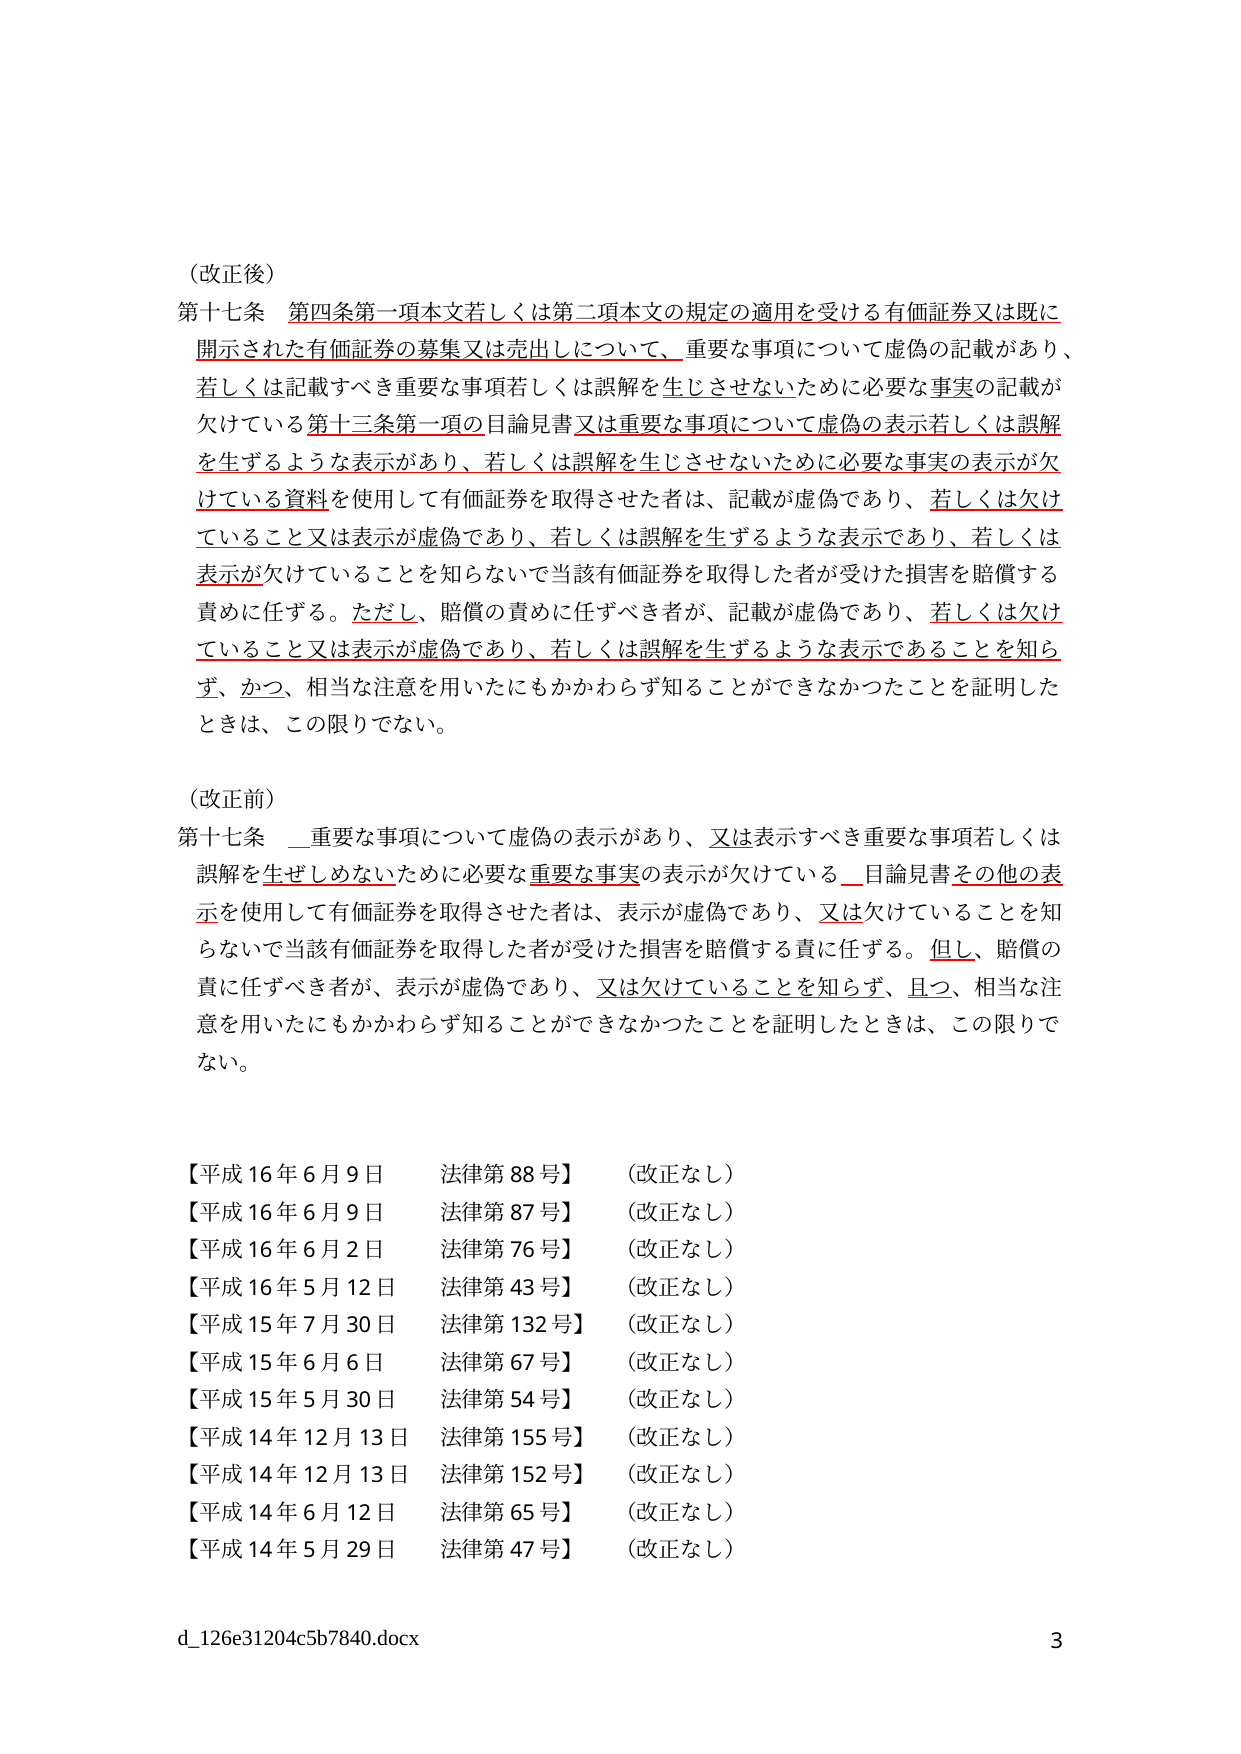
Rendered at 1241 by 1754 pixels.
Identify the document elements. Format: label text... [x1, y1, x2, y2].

text 第十七条 第四条第一項本文若しくは第二項本文の規定の適用を受ける有価証券又は既に開示された有価証券の募集又は売出しについて、重要な事項について虚偽の記載があり、若しくは記載すべき重要な事項若しくは誤解を生じさせないために必要な事実の記載が欠けている第十三条第一項の目論見書又は重要な事項について虚偽の表示若しくは誤解を生ずるような表示があり、若しくは誤解を生じさせないために必要な事実の表示が欠けている資料を使用して有価証券を取得させた者は、記載が虚偽であり、若しくは欠けていること又は表示が虚偽であり、若しくは誤解を生ずるような表示であり、若しくは表示が欠けていることを知らないで当該有価証券を取得した者が受けた損害を賠償する責めに任ずる。ただし、賠償の責めに任ずべき者が、記載が虚偽であり、若しくは欠けていること又は表示が虚偽であり、若しくは誤解を生ずるような表示であることを知らず、かつ、相当な注意を用いたにもかかわらず知ることができなかつたことを証明したときは、この限りでない。 [177, 292, 1063, 742]
text 第十七条 重要な事項について虚偽の表示があり、又は表示すべき重要な事項若しくは誤解を生ぜしめないために必要な重要な事実の表示が欠けている 目論見書その他の表示を使用して有価証券を取得させた者は、表示が虚偽であり、又は欠けていることを知らないで当該有価証券を取得した者が受けた損害を賠償する責に任ずる。但し、賠償の責に任ずべき者が、表示が虚偽であり、又は欠けていることを知らず、且つ、相当な注意を用いたにもかかわらず知ることができなかつたことを証明したときは、この限りでない。 [177, 817, 1063, 1079]
text （改正前） [177, 779, 1063, 817]
text 【平成14年12月13日 法律第152号】 （改正なし） [177, 1454, 1063, 1492]
text 【平成16年6月9日 法律第87号】 （改正なし） [177, 1192, 1063, 1229]
text 【平成16年5月12日 法律第43号】 （改正なし） [177, 1267, 1063, 1304]
text 【平成16年6月9日 法律第88号】 （改正なし） [177, 1154, 1063, 1192]
text （改正後） [177, 254, 1063, 292]
text 【平成15年5月30日 法律第54号】 （改正なし） [177, 1379, 1063, 1417]
text 【平成14年12月13日 法律第155号】 （改正なし） [177, 1417, 1063, 1454]
text 【平成16年6月2日 法律第76号】 （改正なし） [177, 1229, 1063, 1267]
text 【平成15年7月30日 法律第132号】 （改正なし） [177, 1304, 1063, 1342]
text 【平成14年6月12日 法律第65号】 （改正なし） [177, 1492, 1063, 1529]
text 【平成15年6月6日 法律第67号】 （改正なし） [177, 1342, 1063, 1379]
text 【平成14年5月29日 法律第47号】 （改正なし） [177, 1529, 1063, 1567]
